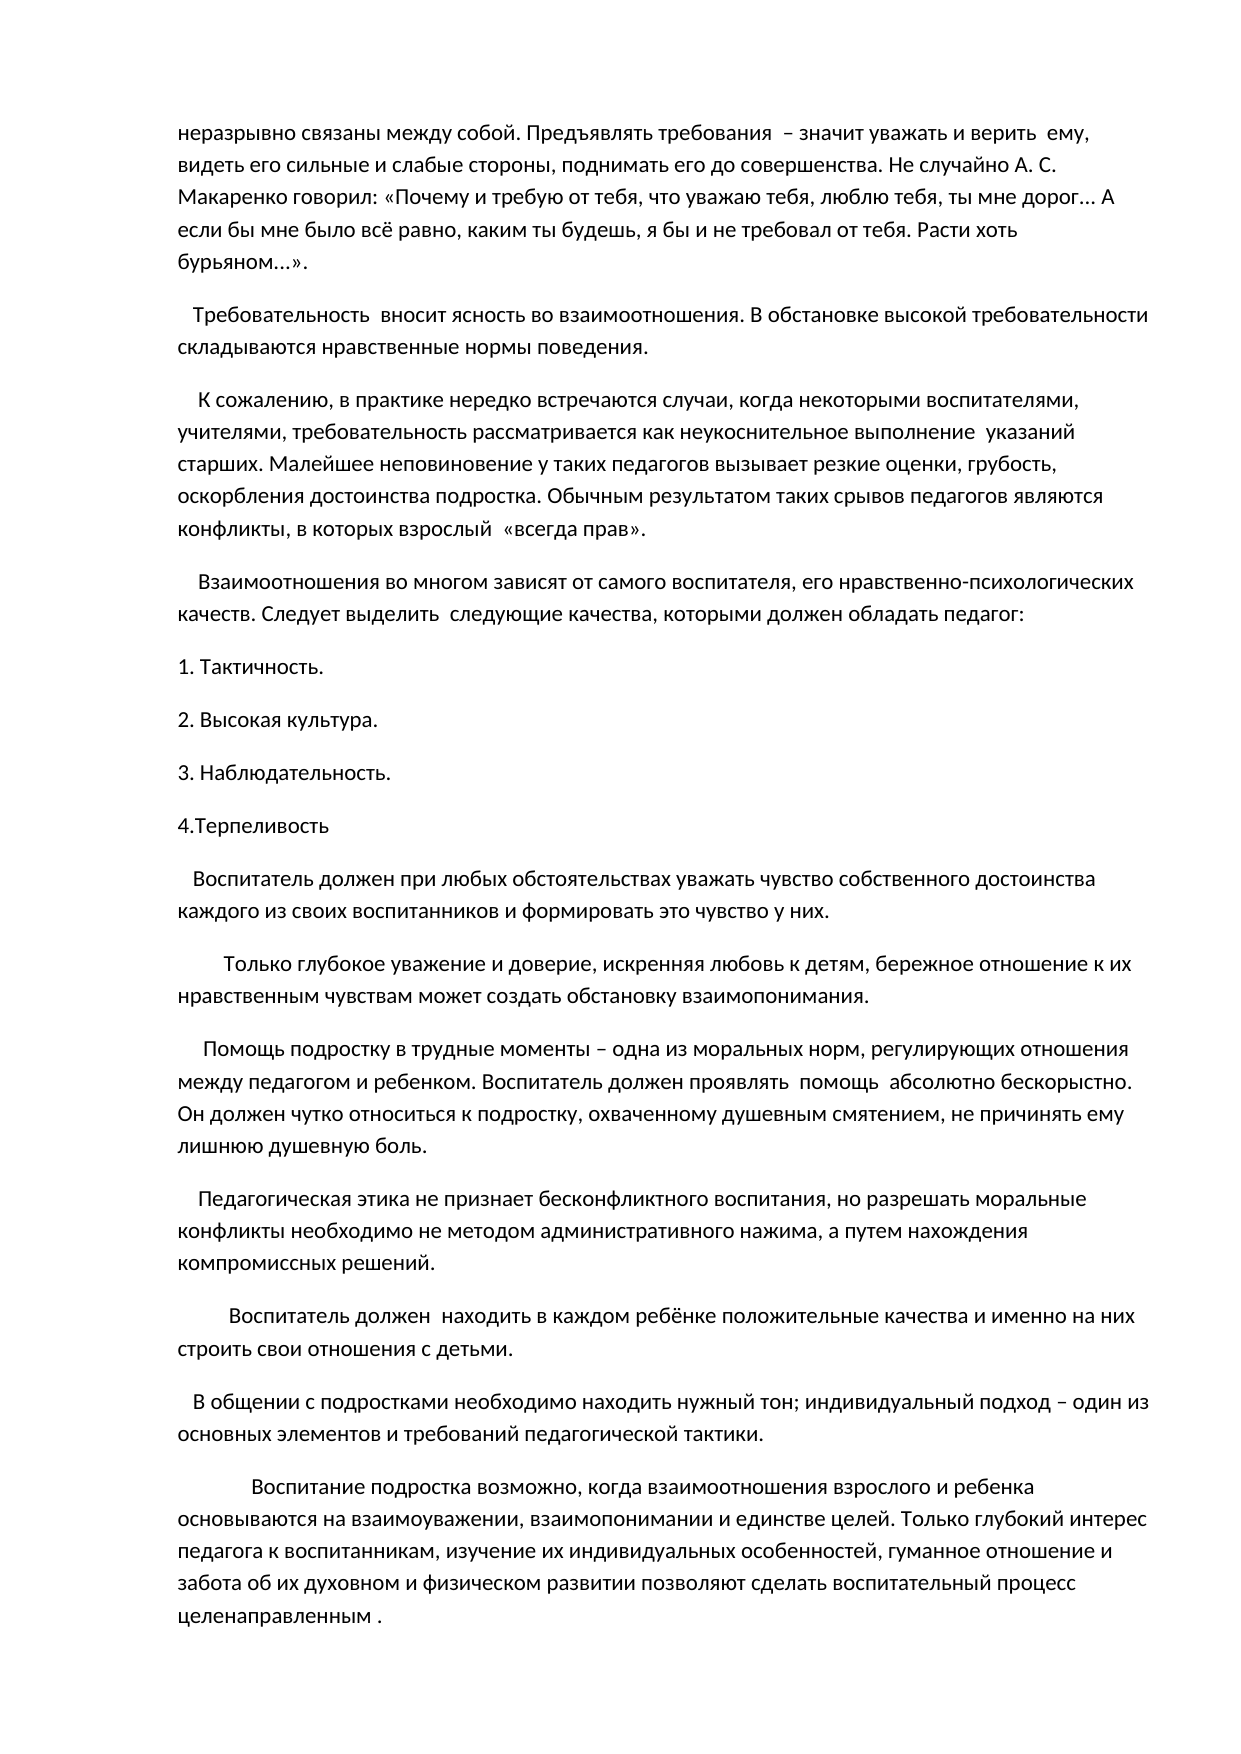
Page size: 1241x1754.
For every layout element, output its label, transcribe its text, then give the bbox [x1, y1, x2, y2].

text В общении с подростками необходимо находить нужный тон; индивидуальный подход – один из основных элементов и требований педагогической тактики. [177, 1387, 1152, 1447]
text Требовательность вносит ясность во взаимоотношения. В обстановке высокой требовательности складываются нравственные нормы поведения. [177, 300, 1152, 360]
text 3. Наблюдательность. [177, 758, 1152, 786]
text 4.Терпеливость [177, 811, 1152, 839]
text Педагогическая этика не признает бесконфликтного воспитания, но разрешать моральные конфликты необходимо не методом административного нажима, а путем нахождения компромиссных решений. [177, 1184, 1152, 1277]
text Воспитатель должен при любых обстоятельствах уважать чувство собственного достоинства каждого из своих воспитанников и формировать это чувство у них. [177, 864, 1152, 924]
text 2. Высокая культура. [177, 705, 1152, 733]
text Воспитатель должен находить в каждом ребёнке положительные качества и именно на них строить свои отношения с детьми. [177, 1302, 1152, 1362]
text Помощь подростку в трудные моменты – одна из моральных норм, регулирующих отношения между педагогом и ребенком. Воспитатель должен проявлять помощь абсолютно бескорыстно. Он должен чутко относиться к подростку, охваченному душевным смятением, не причинять ему лишнюю душевную боль. [177, 1034, 1152, 1159]
text Воспитание подростка возможно, когда взаимоотношения взрослого и ребенка основываются на взаимоуважении, взаимопонимании и единстве целей. Только глубокий интерес педагога к воспитанникам, изучение их индивидуальных особенностей, гуманное отношение и забота об их духовном и физическом развитии позволяют сделать воспитательный процесс целенаправленным . [177, 1472, 1152, 1629]
text Взаимоотношения во многом зависят от самого воспитателя, его нравственно-психологических качеств. Следует выделить следующие качества, которыми должен обладать педагог: [177, 567, 1152, 627]
text 1. Тактичность. [177, 652, 1152, 680]
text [177, 118, 1152, 275]
text К сожалению, в практике нередко встречаются случаи, когда некоторыми воспитателями, учителями, требовательность рассматривается как неукоснительное выполнение указаний старших. Малейшее неповиновение у таких педагогов вызывает резкие оценки, грубость, оскорбления достоинства подростка. Обычным результатом таких срывов педагогов являются конфликты, в которых взрослый «всегда прав». [177, 385, 1152, 542]
text Только глубокое уважение и доверие, искренняя любовь к детям, бережное отношение к их нравственным чувствам может создать обстановку взаимопонимания. [177, 949, 1152, 1009]
